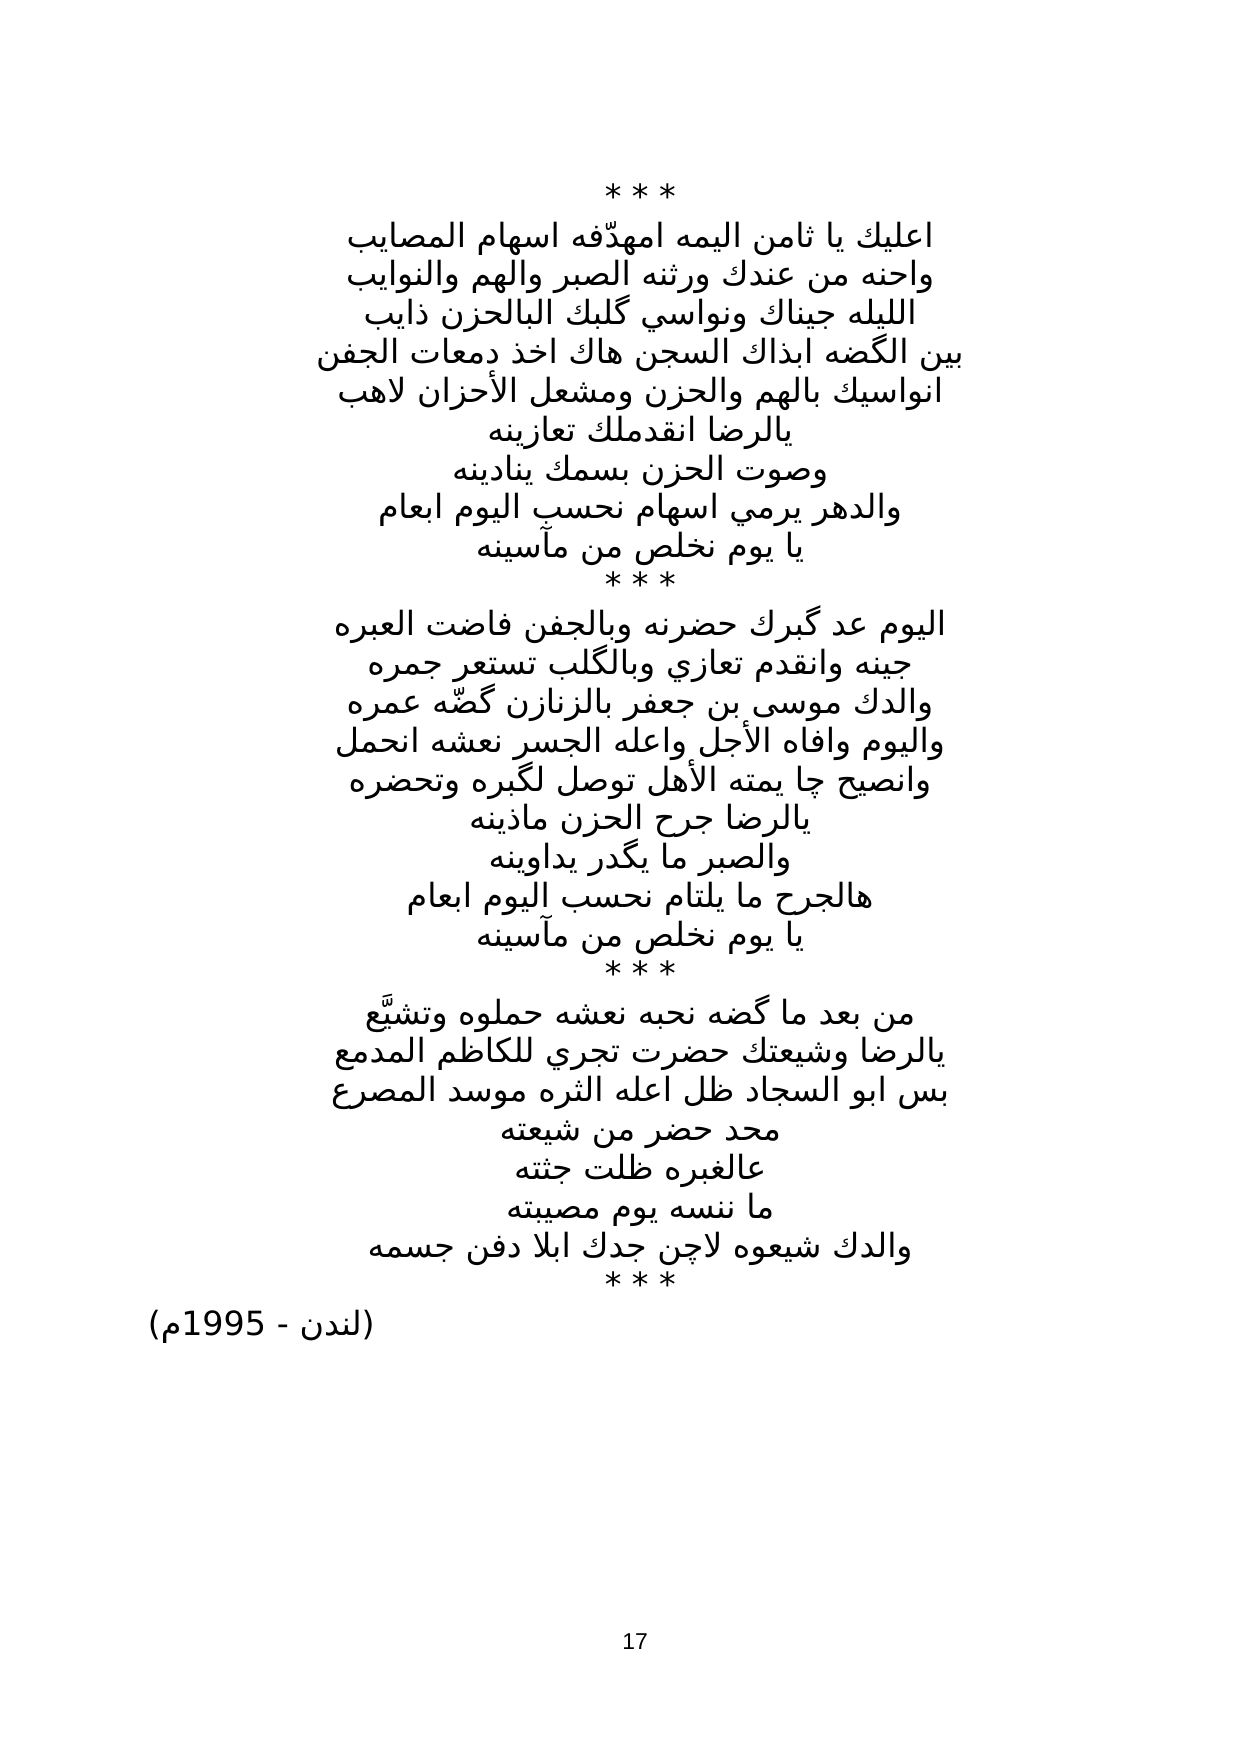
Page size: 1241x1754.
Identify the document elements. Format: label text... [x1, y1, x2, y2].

text محد حضر من شيعته [148, 1110, 1122, 1148]
text * * * [148, 954, 1122, 993]
text انواسيك بالهم والحزن ومشعل الأحزان لاهب [148, 371, 1122, 410]
text يا يوم نخلص من مآسينه [148, 527, 1122, 566]
text وصوت الحزن بسمك ينادينه [148, 449, 1122, 488]
text يالرضا جرح الحزن ماذينه [148, 799, 1122, 838]
text الليله جيناك ونواسي گلبك البالحزن ذايب [148, 294, 1122, 333]
text والدك موسى بن جعفر بالزنازن گضّه عمره [148, 682, 1122, 721]
text اليوم عد گبرك حضرنه وبالجفن فاضت العبره [148, 604, 1122, 643]
text (لندن - 1995م) [148, 1304, 1122, 1343]
text * * * [148, 566, 1122, 604]
text هالجرح ما يلتام نحسب اليوم ابعام [148, 877, 1122, 915]
text بس ابو السجاد ظل اعله الثره موسد المصرع [148, 1071, 1122, 1110]
text يالرضا وشيعتك حضرت تجري للكاظم المدمع [148, 1032, 1122, 1071]
text والصبر ما يگدر يداوينه [148, 838, 1122, 877]
text بين الگضه ابذاك السجن هاك اخذ دمعات الجفن [148, 333, 1122, 371]
text * * * [148, 1265, 1122, 1304]
text من بعد ما گضه نحبه نعشه حملوه وتشيَّع [148, 993, 1122, 1032]
text والدك شيعوه لاچن جدك ابلا دفن جسمه [148, 1226, 1122, 1265]
text يا يوم نخلص من مآسينه [148, 915, 1122, 954]
text اعليك يا ثامن اليمه امهدّفه اسهام المصايب [148, 216, 1122, 255]
text واليوم وافاه الأجل واعله الجسر نعشه انحمل [148, 721, 1122, 760]
text واحنه من عندك ورثنه الصبر والهم والنوايب [148, 255, 1122, 294]
text وانصيح چا يمته الأهل توصل لگبره وتحضره [148, 760, 1122, 799]
text يالرضا انقدملك تعازينه [148, 410, 1122, 449]
text والدهر يرمي اسهام نحسب اليوم ابعام [148, 488, 1122, 527]
text عالغبره ظلت جثته [148, 1148, 1122, 1187]
text * * * [148, 177, 1122, 216]
text جينه وانقدم تعازي وبالگلب تستعر جمره [148, 643, 1122, 682]
text ما ننسه يوم مصيبته [148, 1187, 1122, 1226]
